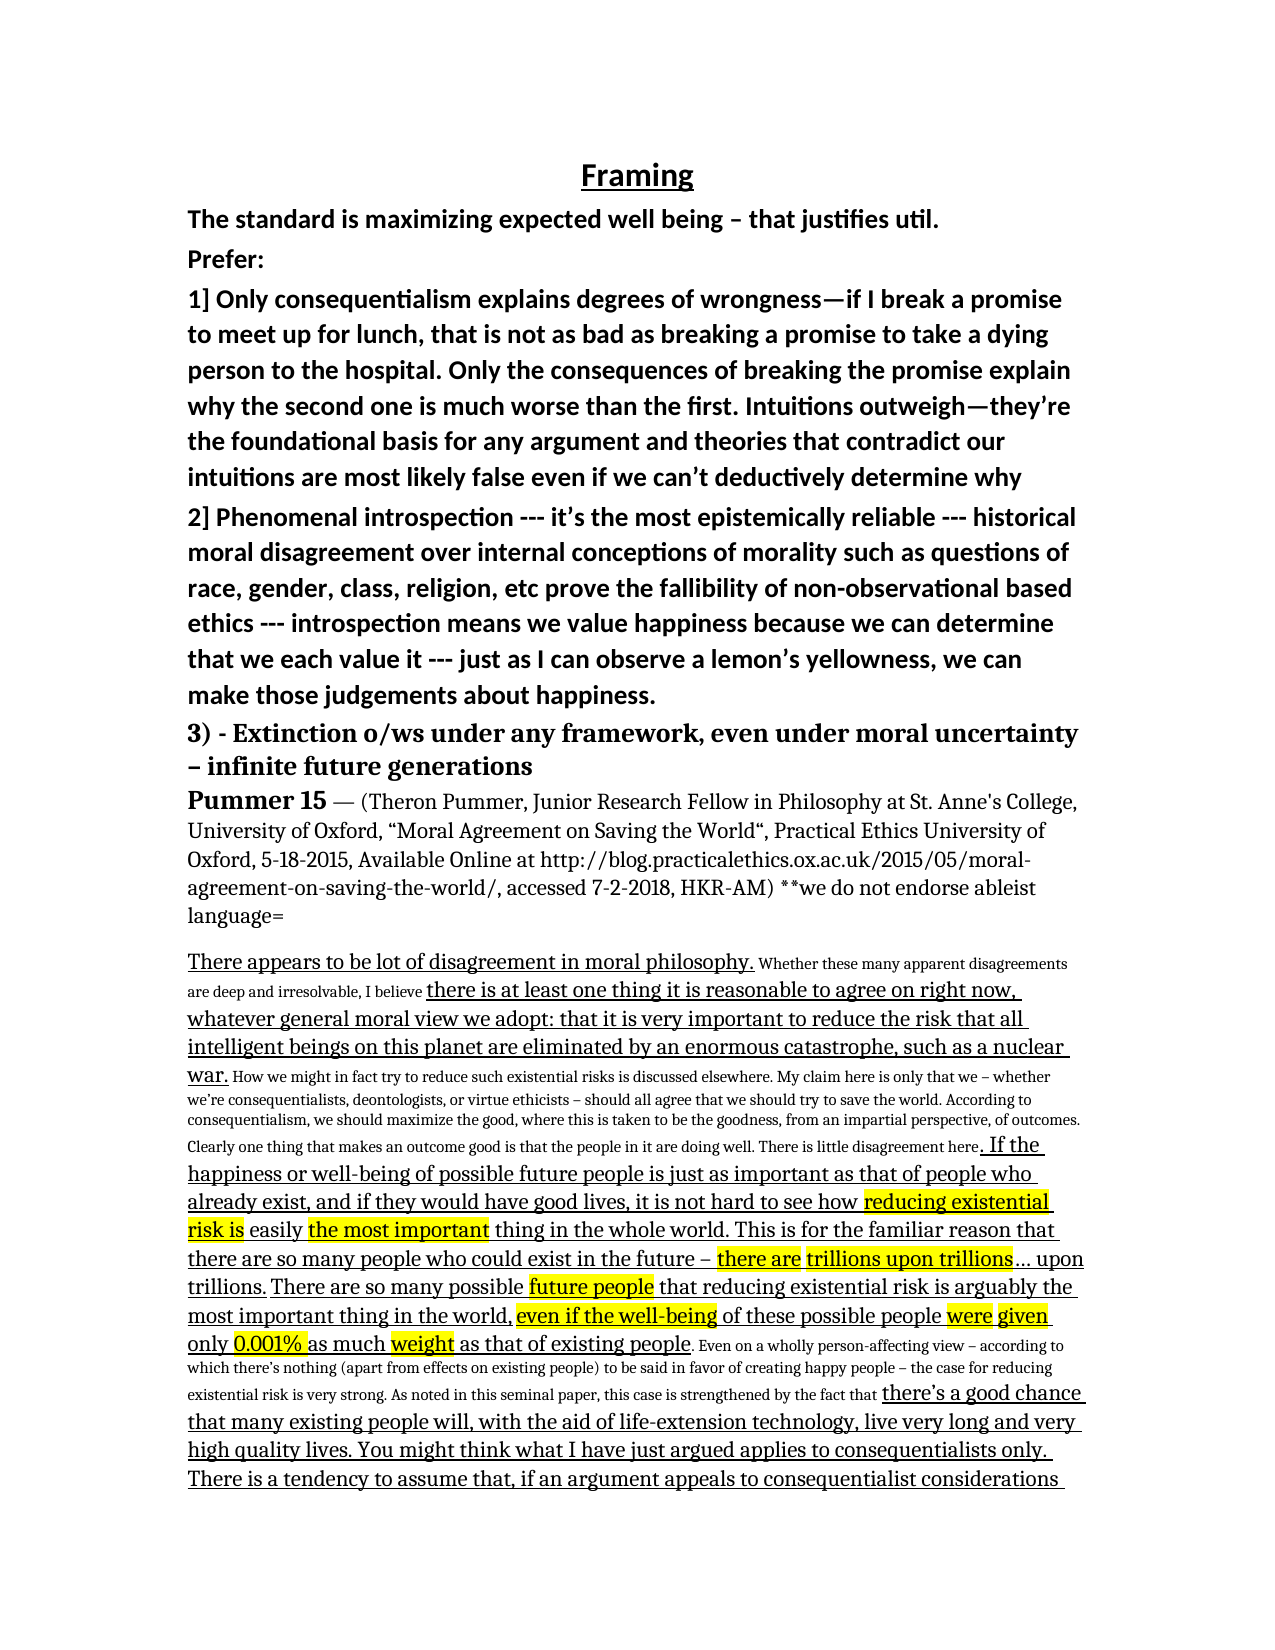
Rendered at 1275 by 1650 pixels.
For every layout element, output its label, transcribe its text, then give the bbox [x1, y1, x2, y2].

text Pummer 15 — (Theron Pummer, Junior Research Fellow in Philosophy at St. Anne's College, University of Oxford, “Moral Agreement on Saving the World“, Practical Ethics University of Oxford, 5-18-2015, Available Online at http://blog.practicalethics.ox.ac.uk/2015/05/moral-agreement-on-saving-the-world/, accessed 7-2-2018, HKR-AM) **we do not endorse ableist language= [187, 785, 1087, 930]
subtitle 2] Phenomenal introspection --- it’s the most epistemically reliable --- historical moral disagreement over internal conceptions of morality such as questions of race, gender, class, religion, etc prove the fallibility of non-observational based ethics --- introspection means we value happiness because we can determine that we each value it --- just as I can observe a lemon’s yellowness, we can make those judgements about happiness. [187, 500, 1087, 711]
subtitle 3) - Extinction o/ws under any framework, even under moral uncertainty – infinite future generations [187, 718, 1087, 782]
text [187, 948, 1087, 1492]
subtitle The standard is maximizing expected well being – that justifies util. [187, 202, 1087, 235]
subtitle Prefer: [187, 242, 1087, 275]
subtitle Framing [187, 154, 1087, 195]
subtitle 1] Only consequentialism explains degrees of wrongness—if I break a promise to meet up for lunch, that is not as bad as breaking a promise to take a dying person to the hospital. Only the consequences of breaking the promise explain why the second one is much worse than the first. Intuitions outweigh—they’re the foundational basis for any argument and theories that contradict our intuitions are most likely false even if we can’t deductively determine why [187, 282, 1087, 493]
